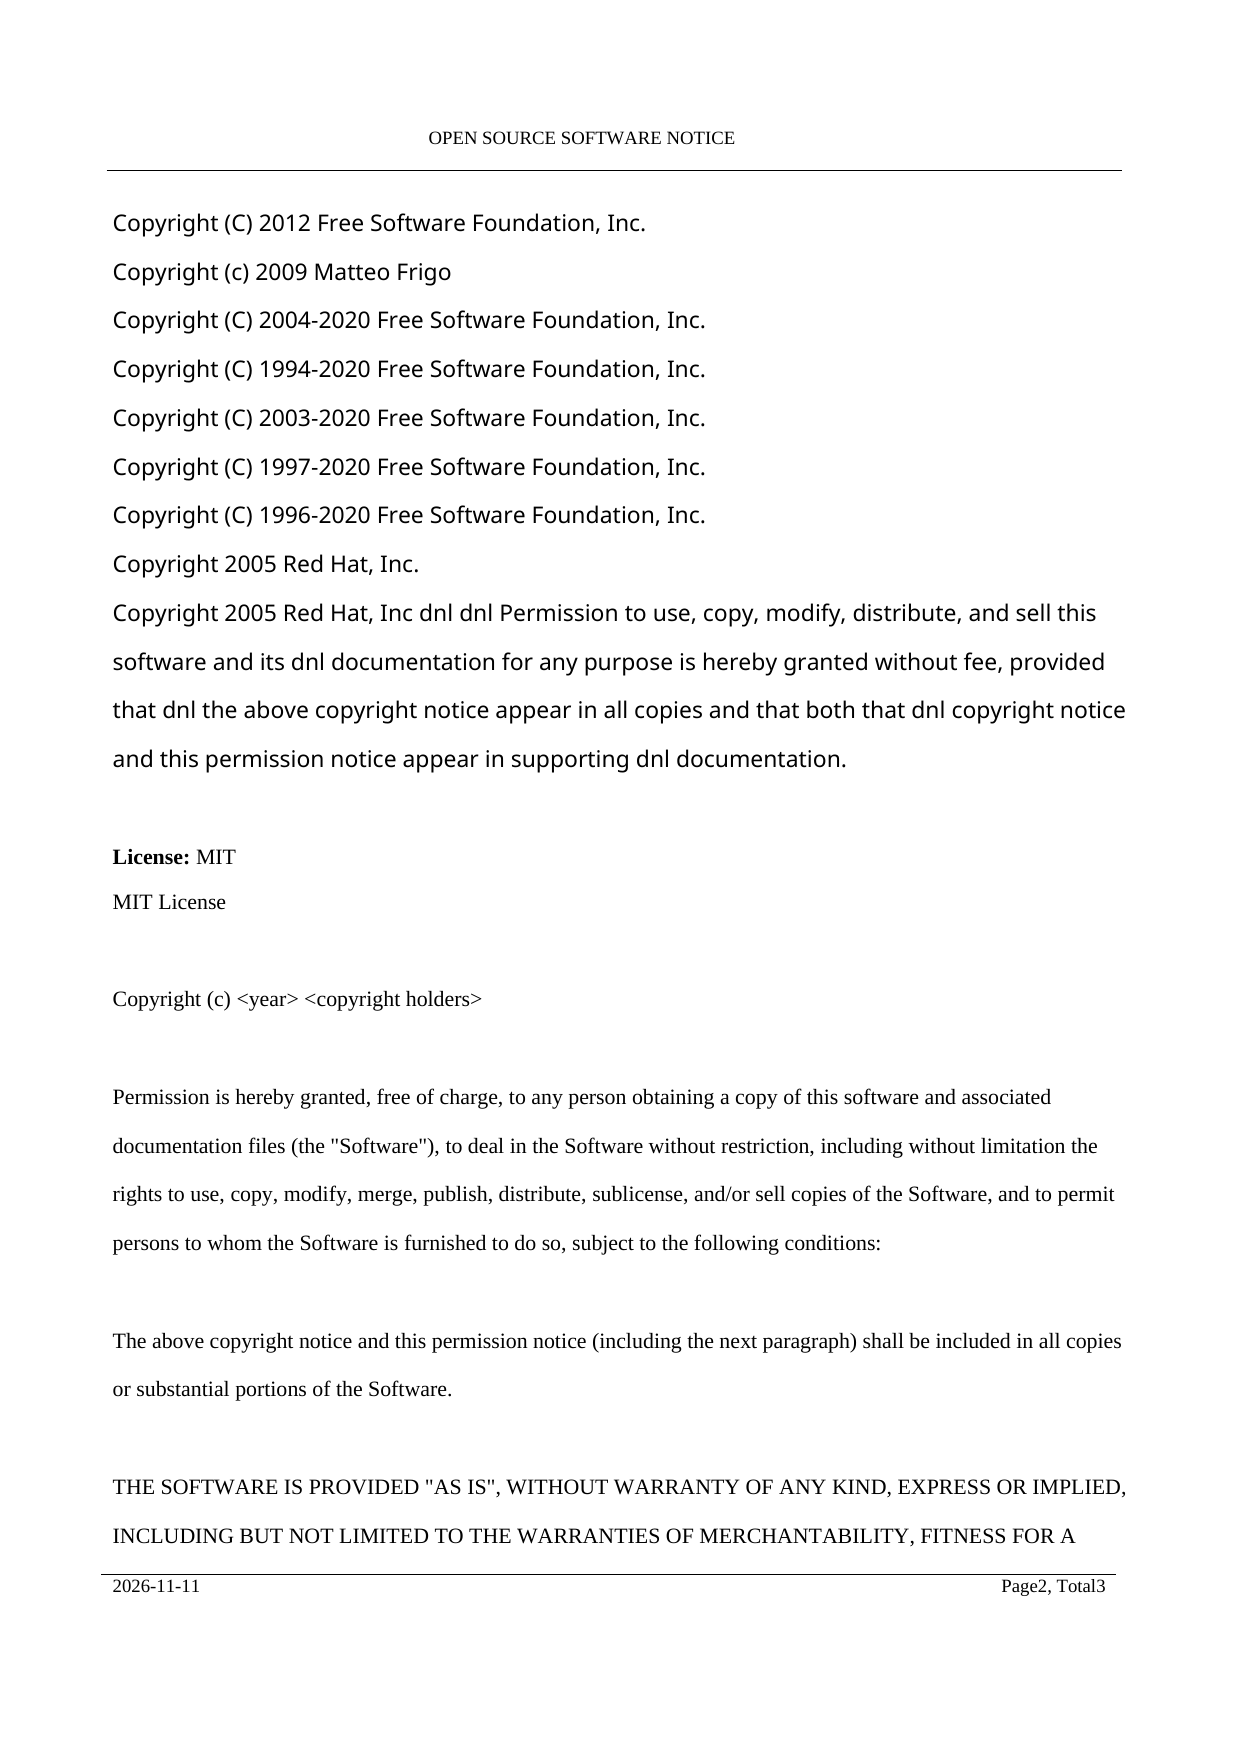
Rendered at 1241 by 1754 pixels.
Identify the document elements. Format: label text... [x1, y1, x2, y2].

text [112, 885, 1128, 1551]
text License: MIT [112, 840, 1128, 873]
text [112, 206, 1128, 824]
